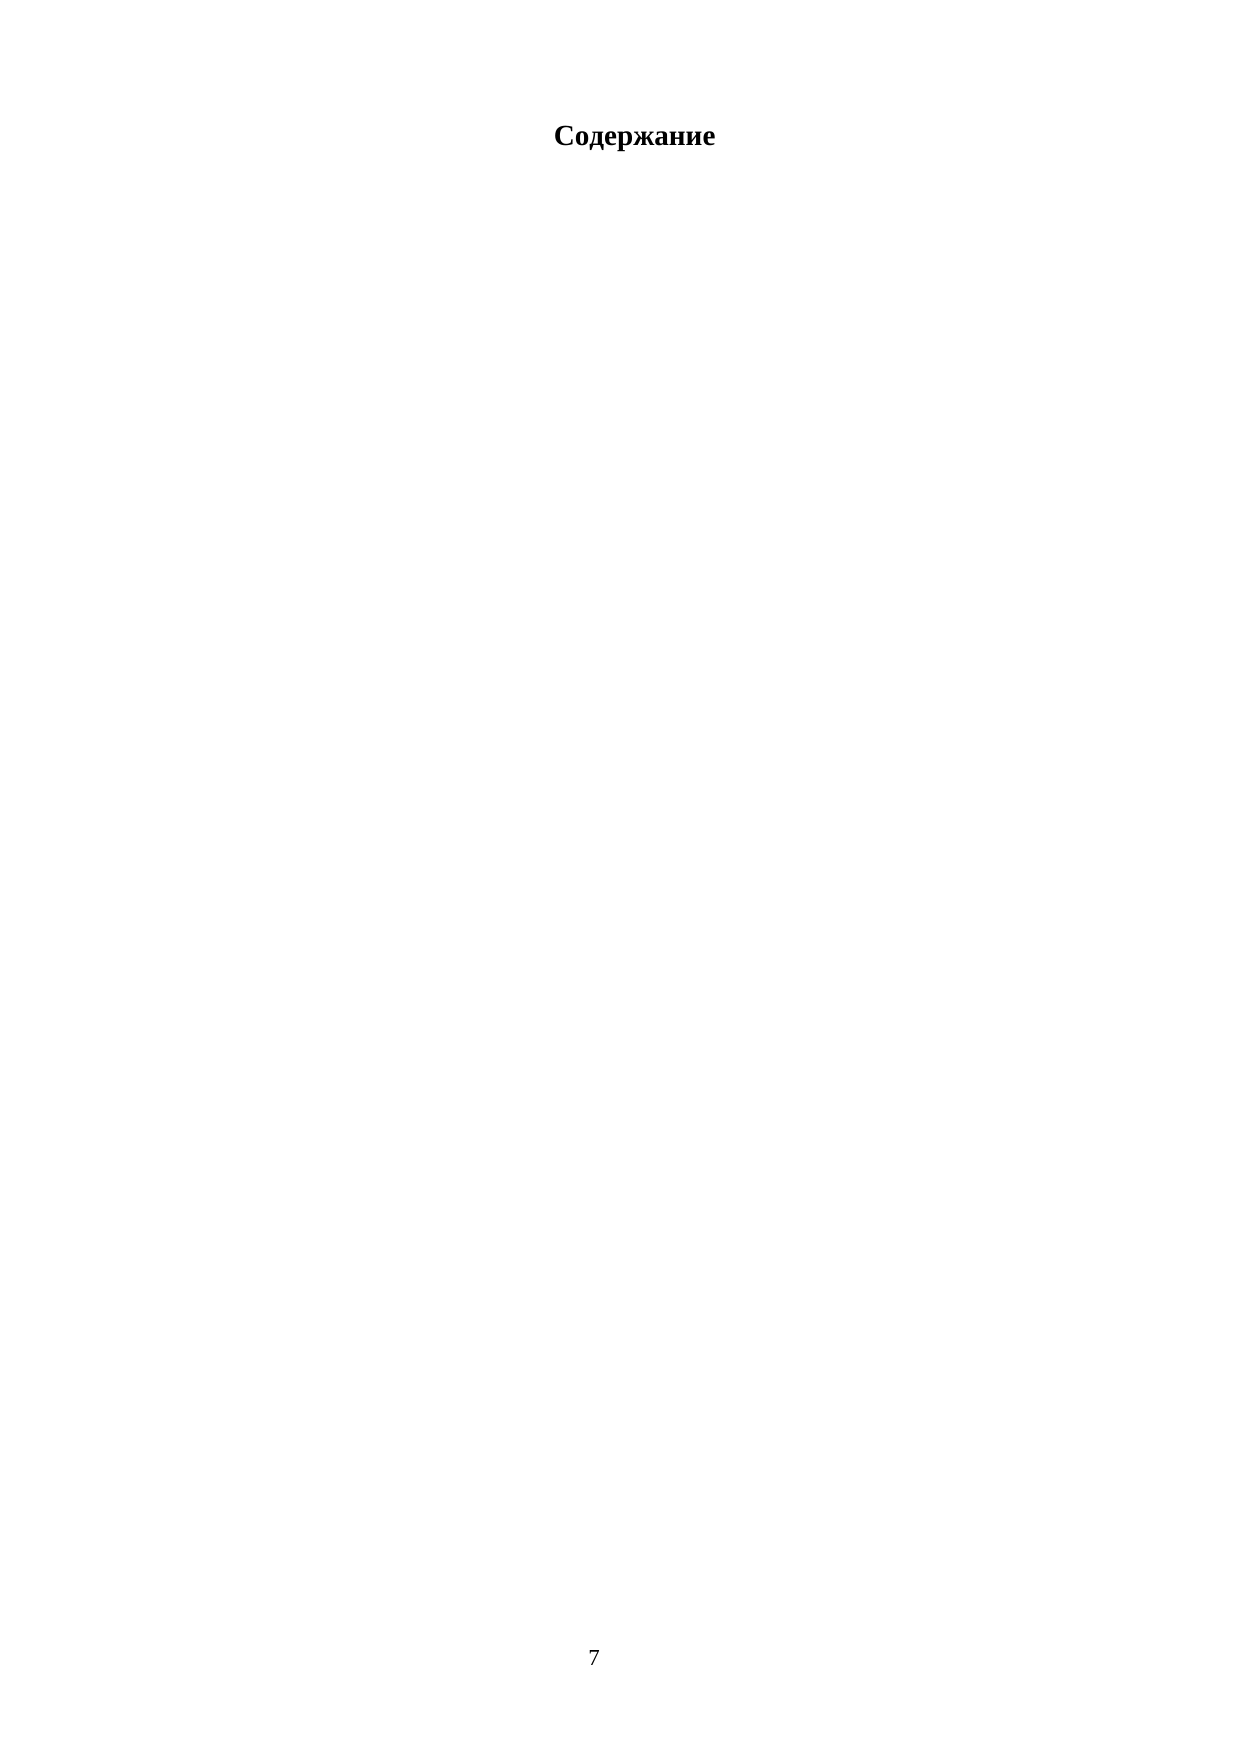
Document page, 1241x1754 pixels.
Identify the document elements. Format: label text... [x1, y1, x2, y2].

subtitle Содержание [274, 118, 995, 151]
